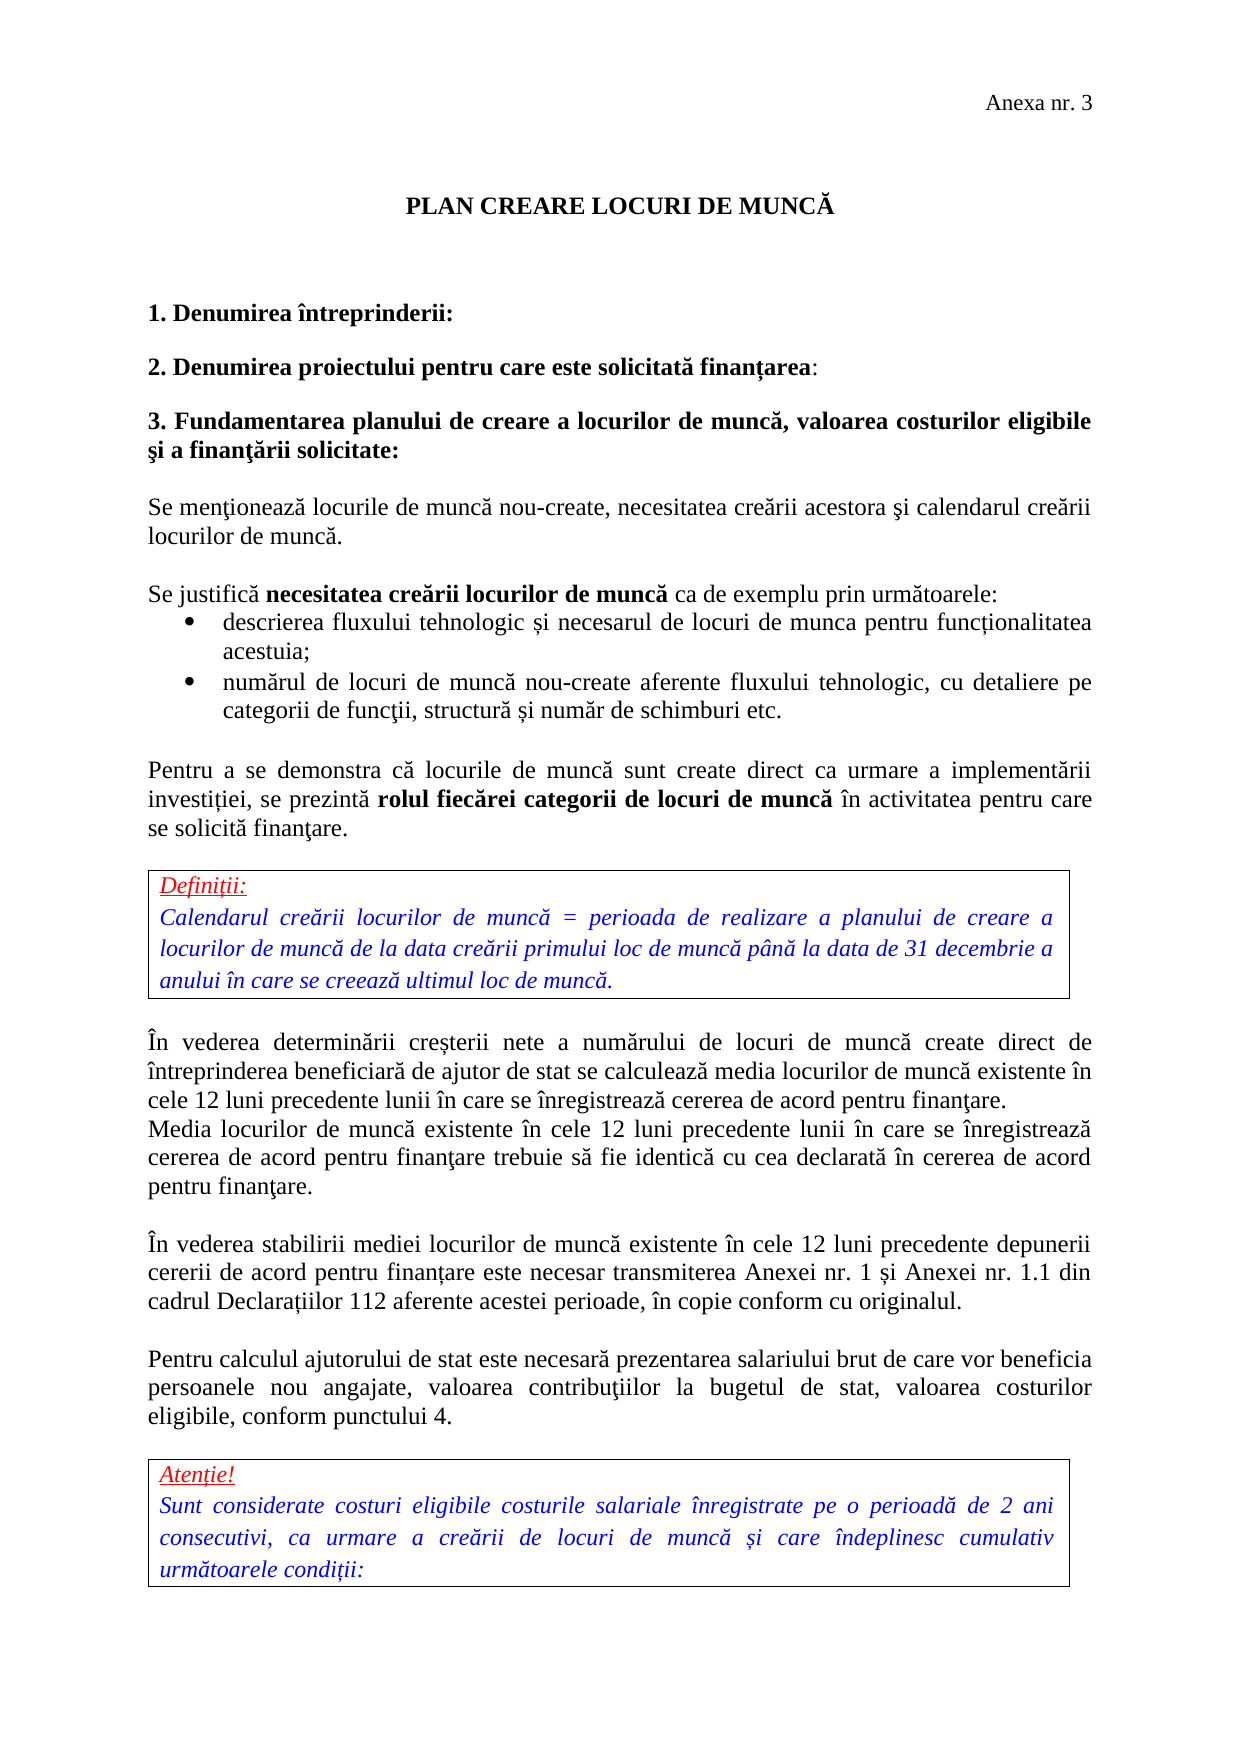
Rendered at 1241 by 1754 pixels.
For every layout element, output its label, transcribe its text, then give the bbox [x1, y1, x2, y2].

text Pentru calculul ajutorului de stat este necesară prezentarea salariului brut de care vor beneficia persoanele nou angajate, valoarea contribuţiilor la bugetul de stat, valoarea costurilor eligibile, conform punctului 4. [148, 1344, 1093, 1430]
text 2. Denumirea proiectului pentru care este solicitată finanțarea: [148, 352, 1093, 381]
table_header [149, 1460, 1069, 1586]
text 1. Denumirea întreprinderii: [148, 298, 1093, 327]
text Se menţionează locurile de muncă nou-create, necesitatea creării acestora şi calendarul creării locurilor de muncă. [148, 492, 1093, 550]
text Anexa nr. 3 [148, 89, 1093, 115]
text Pentru a se demonstra că locurile de muncă sunt create direct ca urmare a implementării investiției, se prezintă rolul fiecărei categorii de locuri de muncă în activitatea pentru care se solicită finanţare. [148, 755, 1093, 841]
text PLAN CREARE LOCURI DE MUNCĂ [148, 191, 1093, 219]
list descrierea fluxului tehnologic și necesarul de locuri de munca pentru funcționalitatea acestuia; [185, 607, 1093, 665]
text În vederea stabilirii mediei locurilor de muncă existente în cele 12 luni precedente depunerii cererii de acord pentru finanțare este necesar transmiterea Anexei nr. 1 și Anexei nr. 1.1 din cadrul Declarațiilor 112 aferente acestei perioade, în copie conform cu originalul. [148, 1229, 1093, 1315]
text Media locurilor de muncă existente în cele 12 luni precedente lunii în care se înregistrează cererea de acord pentru finanţare trebuie să fie identică cu cea declarată în cererea de acord pentru finanţare. [148, 1114, 1093, 1200]
list numărul de locuri de muncă nou-create aferente fluxului tehnologic, cu detaliere pe categorii de funcţii, structură și număr de schimburi etc. [185, 667, 1093, 724]
text Se justifică necesitatea creării locurilor de muncă ca de exemplu prin următoarele: [148, 579, 1093, 607]
text În vederea determinării creșterii nete a numărului de locuri de muncă create direct de întreprinderea beneficiară de ajutor de stat se calculează media locurilor de muncă existente în cele 12 luni precedente lunii în care se înregistrează cererea de acord pentru finanţare. [148, 1027, 1093, 1114]
text 3. Fundamentarea planului de creare a locurilor de muncă, valoarea costurilor eligibile şi a finanţării solicitate: [148, 406, 1093, 464]
table_header Definiții: Calendarul creării locurilor de muncă = perioada de realizare a planului de creare a locurilor de muncă de la data creării primului loc de muncă până la data de 31 decembrie a anului în care se creează ultimul loc de muncă. [149, 871, 1069, 998]
